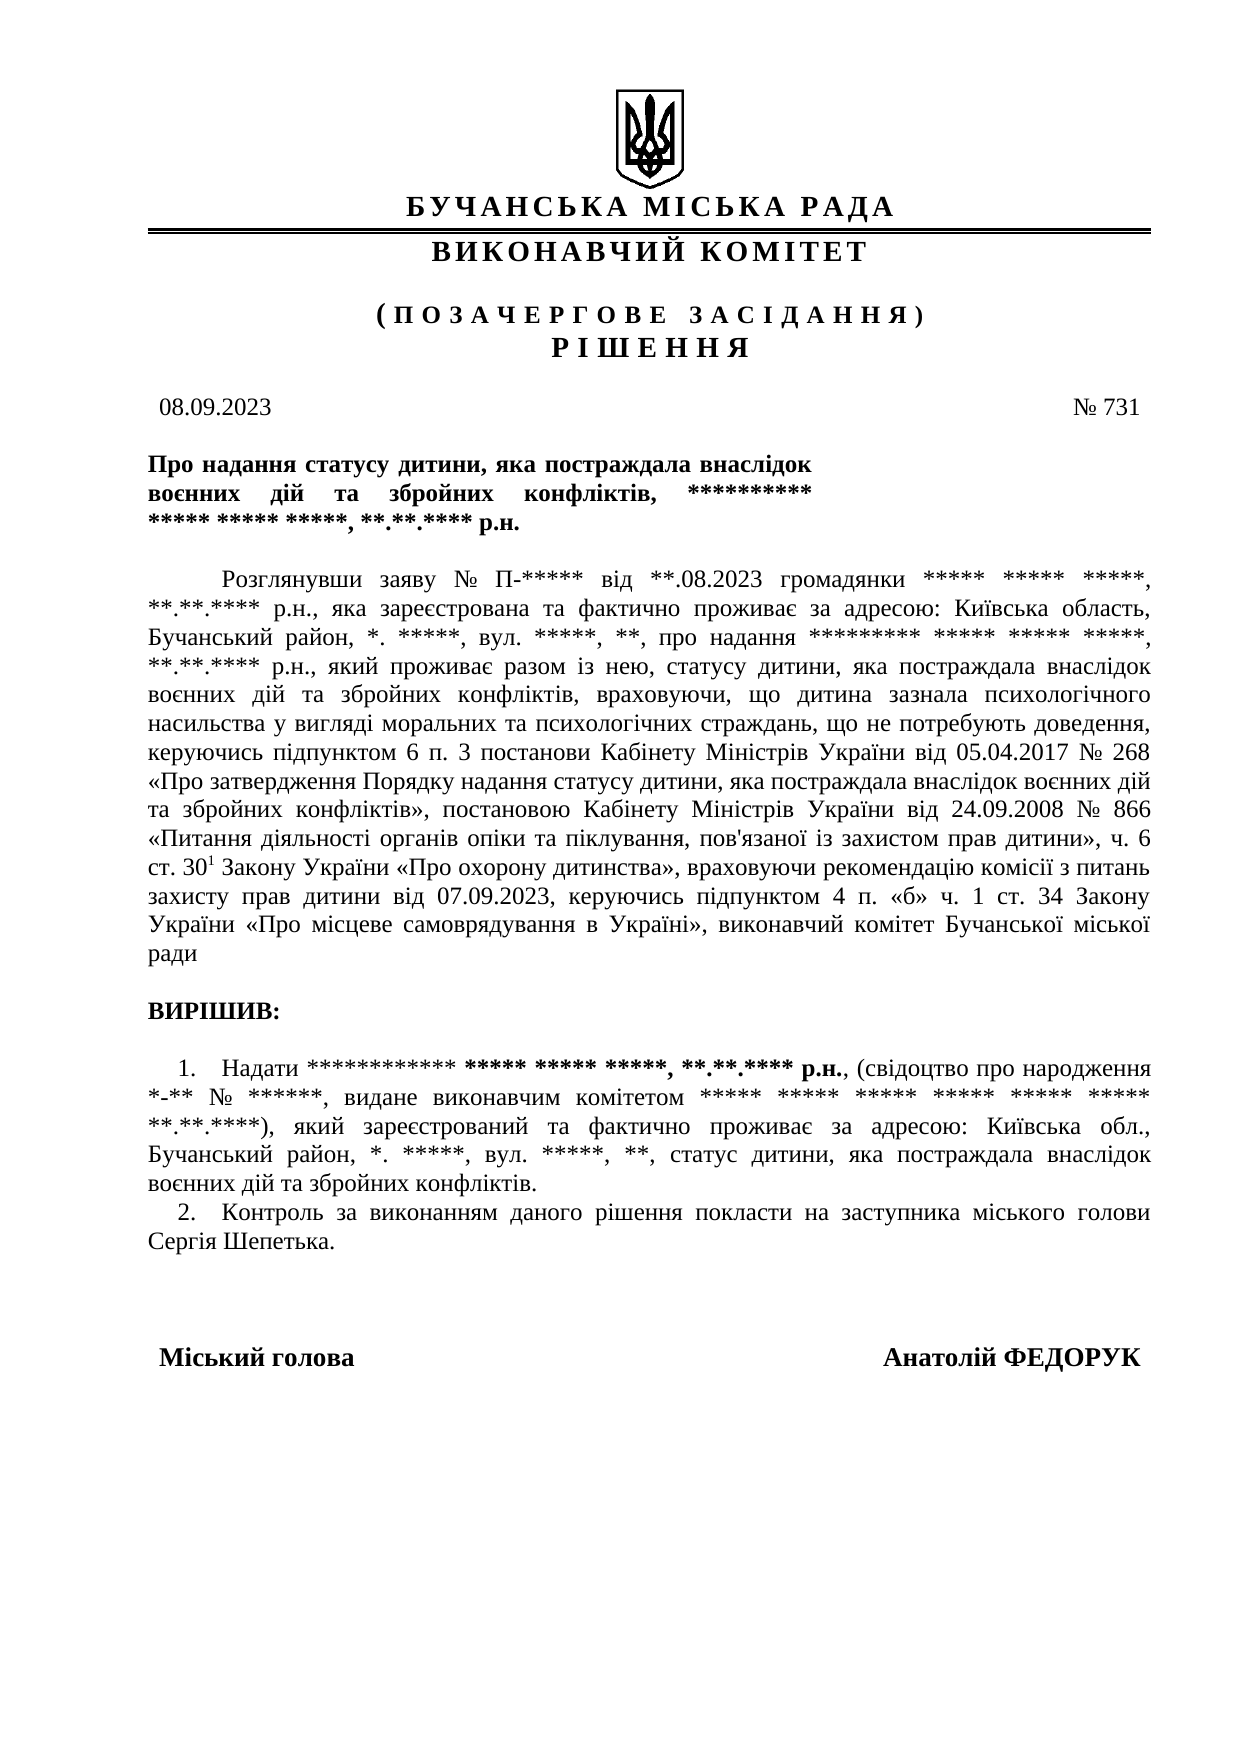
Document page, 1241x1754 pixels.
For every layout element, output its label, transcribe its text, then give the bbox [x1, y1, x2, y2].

text (ПОЗАЧЕРГОВЕ ЗАСІДАННЯ) [148, 296, 1152, 330]
text Розглянувши заяву № П-***** від **.08.2023 громадянки ***** ***** *****, **.**.**** р.н., яка зареєстрована та фактично проживає за адресою: Київська область, Бучанський район, *. *****, вул. *****, **, про надання ********* ***** ***** *****, **.**.**** р.н., який проживає разом із нею, статусу дитини, яка постраждала внаслідок воєнних дій та збройних конфліктів, враховуючи, що дитина зазнала психологічного насильства у вигляді моральних та психологічних страждань, що не потребують доведення, керуючись підпунктом 6 п. 3 постанови Кабінету Міністрів України від 05.04.2017 № 268 «Про затвердження Порядку надання статусу дитини, яка постраждала внаслідок воєнних дій та збройних конфліктів», постановою Кабінету Міністрів України від 24.09.2008 № 866 «Питання діяльності органів опіки та піклування, пов'язаної із захистом прав дитини», ч. 6 ст. 301 Закону України «Про охорону дитинства», враховуючи рекомендацію комісії з питань захисту прав дитини від 07.09.2023, керуючись підпунктом 4 п. «б» ч. 1 ст. 34 Закону України «Про місцеве самоврядування в Україні», виконавчий комітет Бучанської міської ради [148, 564, 1152, 967]
list Контроль за виконанням даного рішення покласти на заступника міського голови Сергія Шепетька. [148, 1197, 1152, 1254]
table_header ВИКОНАВЧИЙ КОМІТЕТ [148, 234, 1151, 296]
table_header 08.09.2023 [148, 392, 651, 421]
text Про надання статусу дитини, яка постраждала внаслідок воєнних дій та збройних конфліктів, ********** ***** ***** *****, **.**.**** р.н. [148, 449, 812, 536]
table_header Міський голова [148, 1341, 649, 1372]
list Надати ************ ***** ***** *****, **.**.**** р.н., (свідоцтво про народження *-** № ******, видане виконавчим комітетом ***** ***** ***** ***** ***** ***** **.**.****), який зареєстрований та фактично проживає за адресою: Київська обл., Бучанський район, *. *****, вул. *****, **, статус дитини, яка постраждала внаслідок воєнних дій та збройних конфліктів. [148, 1053, 1152, 1197]
table_header Анатолій ФЕДОРУК [649, 1341, 1152, 1372]
picture [614, 88, 685, 189]
text БУЧАНСЬКА МІСЬКА РАДА [148, 189, 1152, 223]
text ВИРІШИВ: [148, 996, 1152, 1024]
text РІШЕННЯ [148, 330, 1152, 363]
table_header № 731 [651, 392, 1152, 421]
